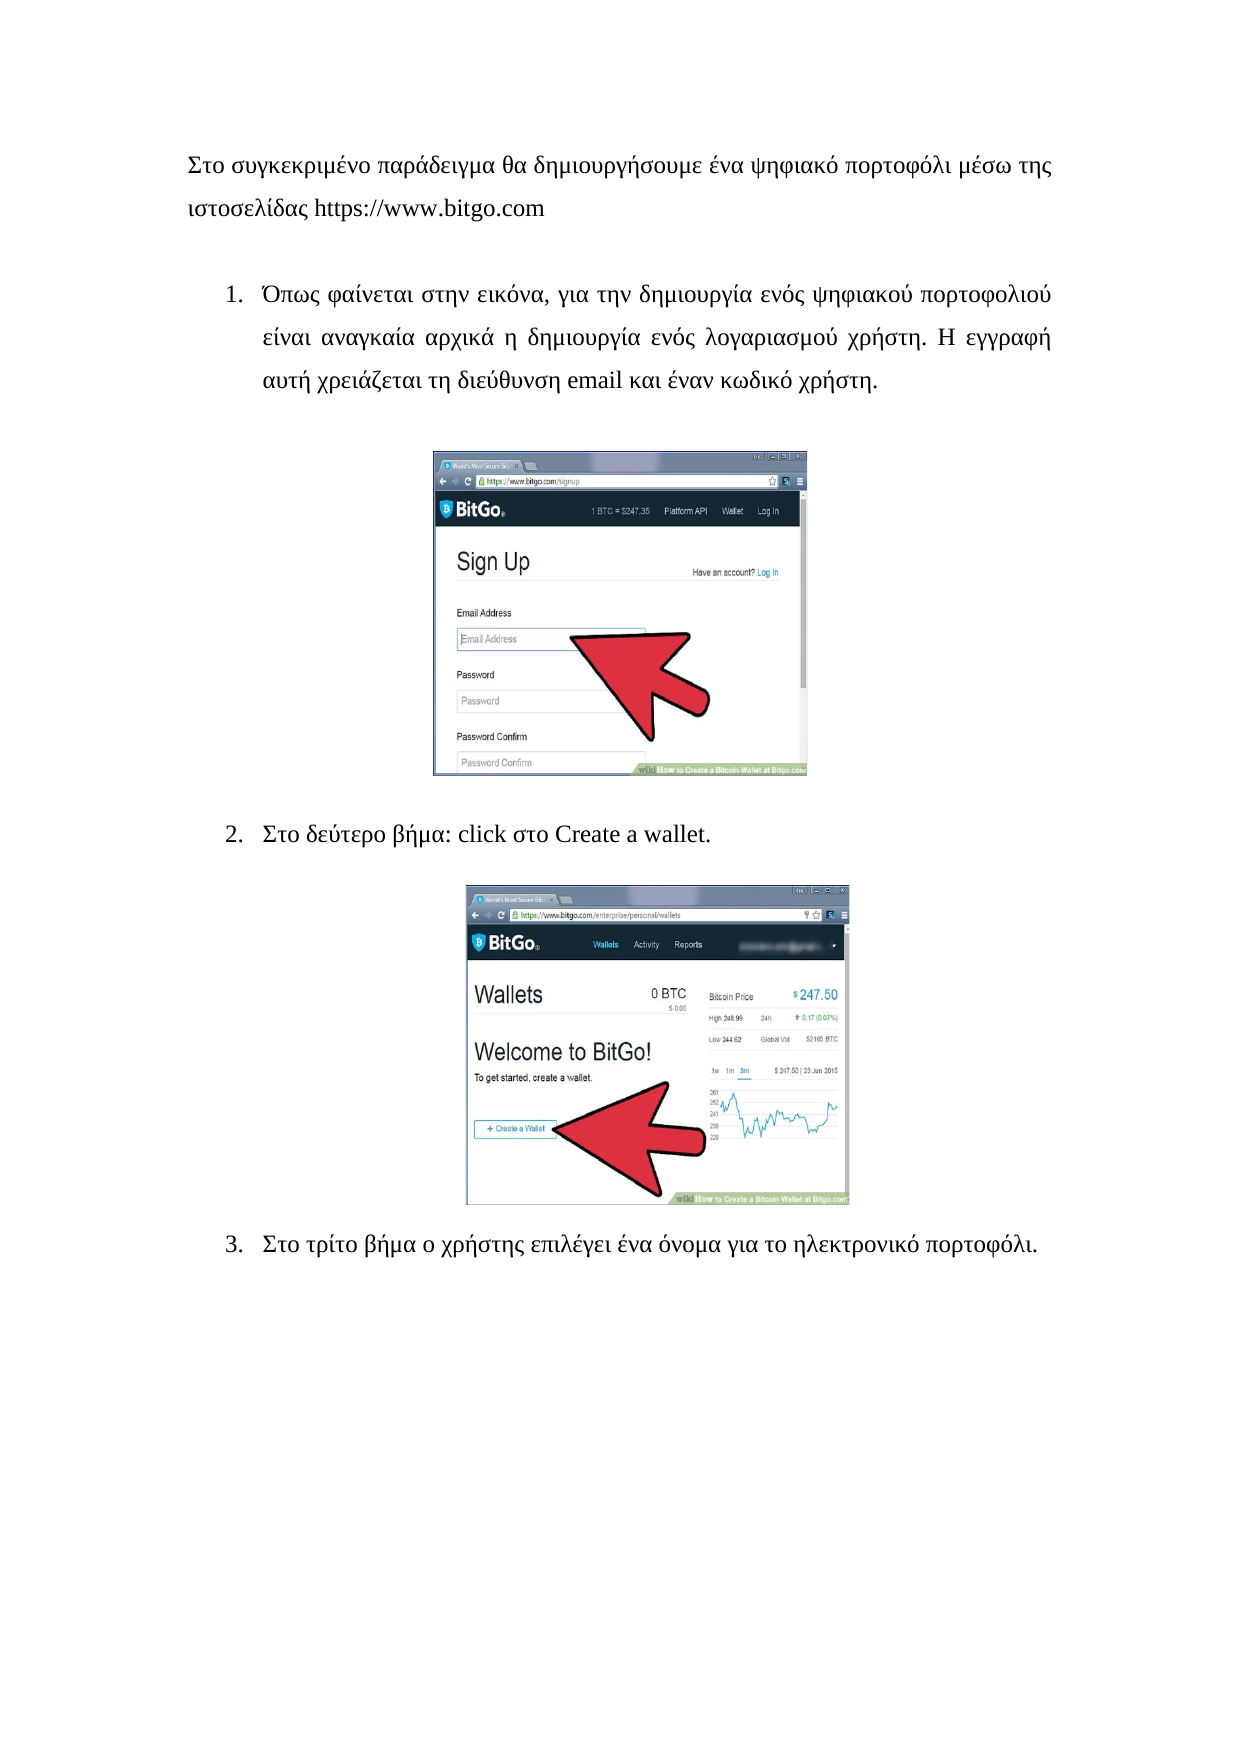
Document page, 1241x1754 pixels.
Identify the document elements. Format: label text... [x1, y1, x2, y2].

list Στο τρίτο βήμα ο χρήστης επιλέγει ένα όνομα για το ηλεκτρονικό πορτοφόλι. [225, 1229, 1053, 1258]
text Στο συγκεκριμένο παράδειγμα θα δημιουργήσουμε ένα ψηφιακό πορτοφόλι μέσω της ιστοσελίδας https://www.bitgo.com [187, 150, 1053, 222]
picture [465, 885, 850, 1205]
list Όπως φαίνεται στην εικόνα, για την δημιουργία ενός ψηφιακού πορτοφολιού είναι αναγκαία αρχικά η δημιουργία ενός λογαριασμού χρήστη. Η εγγραφή αυτή χρειάζεται τη διεύθυνση email και έναν κωδικό χρήστη. [225, 279, 1053, 394]
picture [433, 451, 808, 776]
list Στο δεύτερο βήμα: click στο Create a wallet. [225, 819, 1053, 847]
